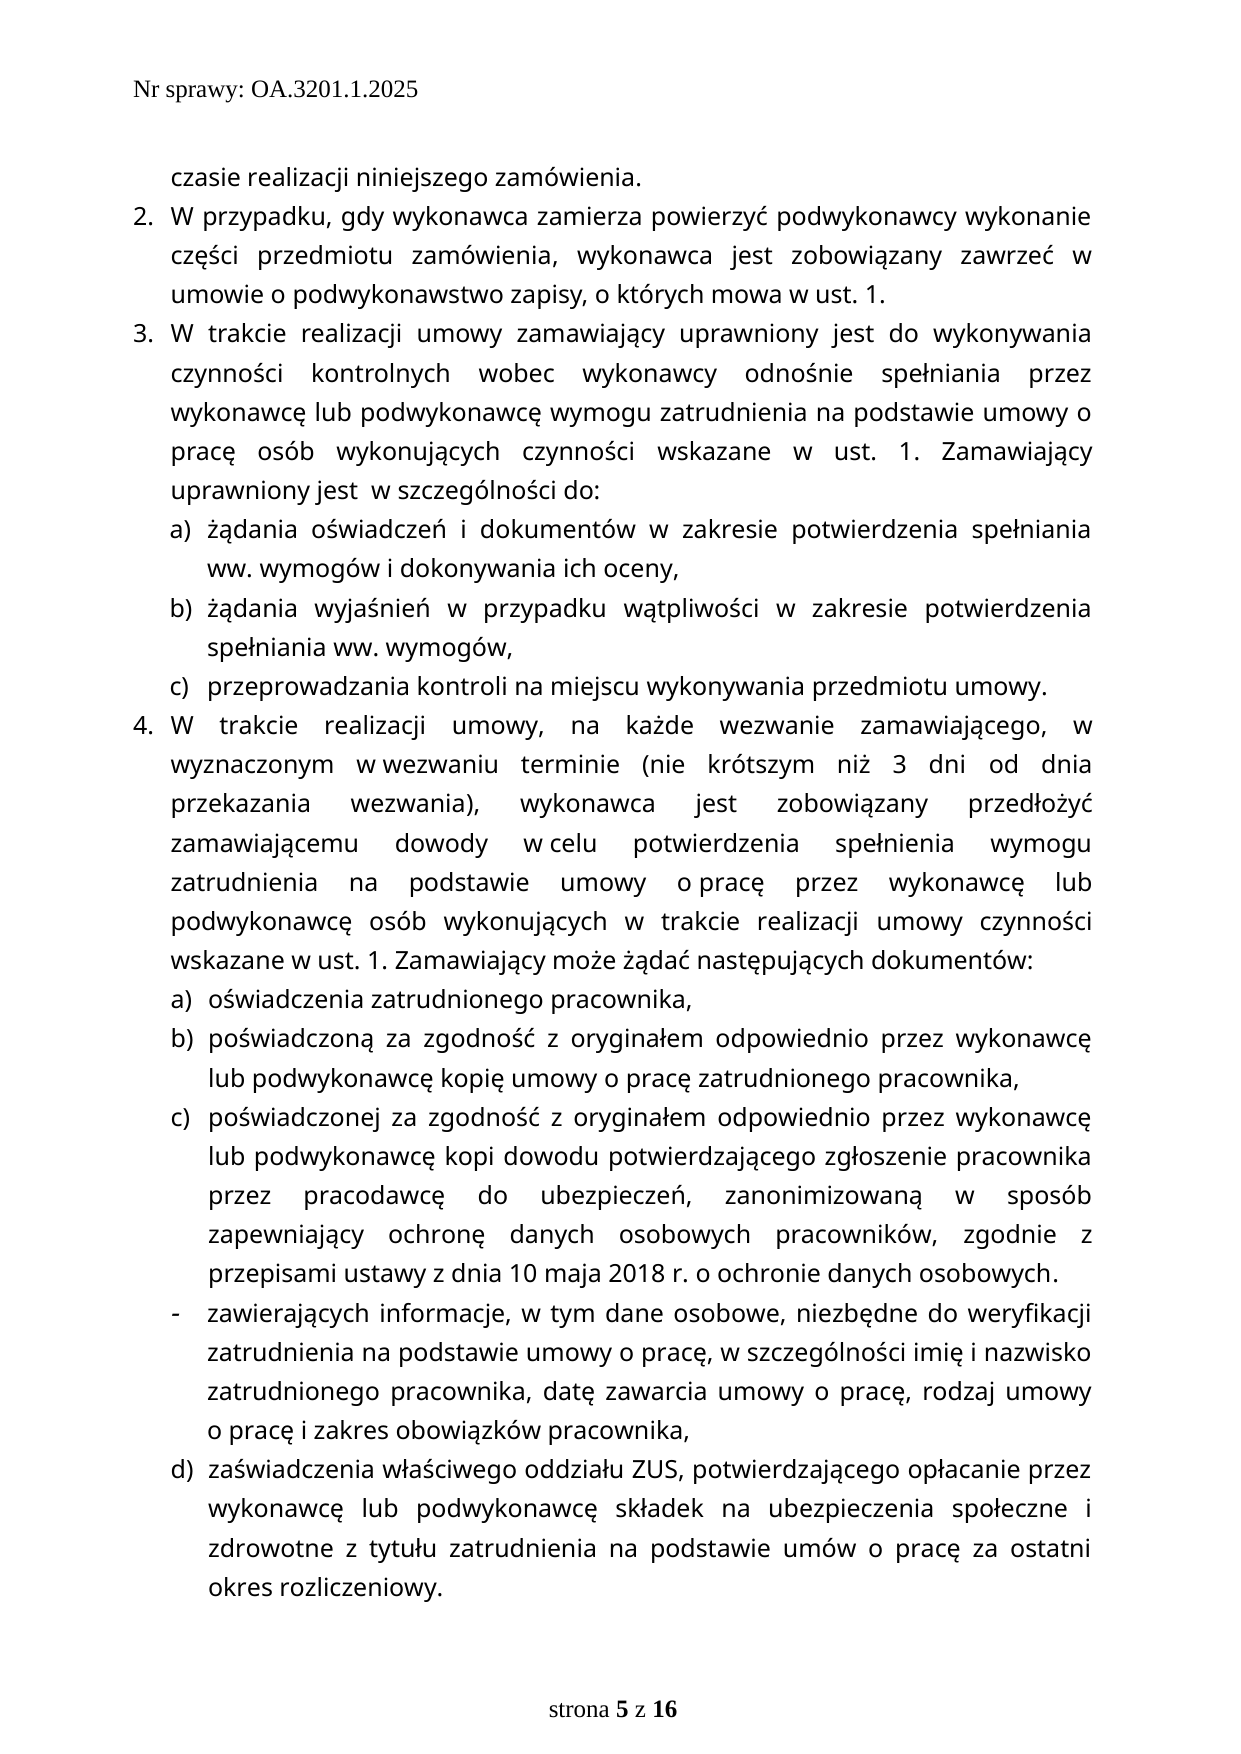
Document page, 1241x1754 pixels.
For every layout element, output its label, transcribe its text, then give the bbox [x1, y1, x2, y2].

list zawierających informacje, w tym dane osobowe, niezbędne do weryfikacji zatrudnienia na podstawie umowy o pracę, w szczególności imię i nazwisko zatrudnionego pracownika, datę zawarcia umowy o pracę, rodzaj umowy o pracę i zakres obowiązków pracownika, [169, 1295, 1092, 1447]
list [133, 159, 1092, 193]
list W trakcie realizacji umowy zamawiający uprawniony jest do wykonywania czynności kontrolnych wobec wykonawcy odnośnie spełniania przez wykonawcę lub podwykonawcę wymogu zatrudnienia na podstawie umowy o pracę osób wykonujących czynności wskazane w ust. 1. Zamawiający uprawniony jest w szczególności do: [133, 316, 1092, 507]
list zaświadczenia właściwego oddziału ZUS, potwierdzającego opłacanie przez wykonawcę lub podwykonawcę składek na ubezpieczenia społeczne i zdrowotne z tytułu zatrudnienia na podstawie umów o pracę za ostatni okres rozliczeniowy. [170, 1452, 1092, 1603]
list żądania oświadczeń i dokumentów w zakresie potwierdzenia spełniania ww. wymogów i dokonywania ich oceny, [169, 512, 1092, 585]
list W przypadku, gdy wykonawca zamierza powierzyć podwykonawcy wykonanie części przedmiotu zamówienia, wykonawca jest zobowiązany zawrzeć w umowie o podwykonawstwo zapisy, o których mowa w ust. 1. [133, 199, 1092, 311]
list żądania wyjaśnień w przypadku wątpliwości w zakresie potwierdzenia spełniania ww. wymogów, [169, 590, 1092, 663]
list poświadczoną za zgodność z oryginałem odpowiednio przez wykonawcę lub podwykonawcę kopię umowy o pracę zatrudnionego pracownika, [170, 1021, 1092, 1094]
list przeprowadzania kontroli na miejscu wykonywania przedmiotu umowy. [169, 669, 1092, 703]
list poświadczonej za zgodność z oryginałem odpowiednio przez wykonawcę lub podwykonawcę kopi dowodu potwierdzającego zgłoszenie pracownika przez pracodawcę do ubezpieczeń, zanonimizowaną w sposób zapewniający ochronę danych osobowych pracowników, zgodnie z przepisami ustawy z dnia 10 maja 2018 r. o ochronie danych osobowych. [170, 1099, 1092, 1290]
list W trakcie realizacji umowy, na każde wezwanie zamawiającego, w wyznaczonym w wezwaniu terminie (nie krótszym niż 3 dni od dnia przekazania wezwania), wykonawca jest zobowiązany przedłożyć zamawiającemu dowody w celu potwierdzenia spełnienia wymogu zatrudnienia na podstawie umowy o pracę przez wykonawcę lub podwykonawcę osób wykonujących w trakcie realizacji umowy czynności wskazane w ust. 1. Zamawiający może żądać następujących dokumentów: [133, 708, 1092, 977]
list oświadczenia zatrudnionego pracownika, [170, 982, 1092, 1016]
